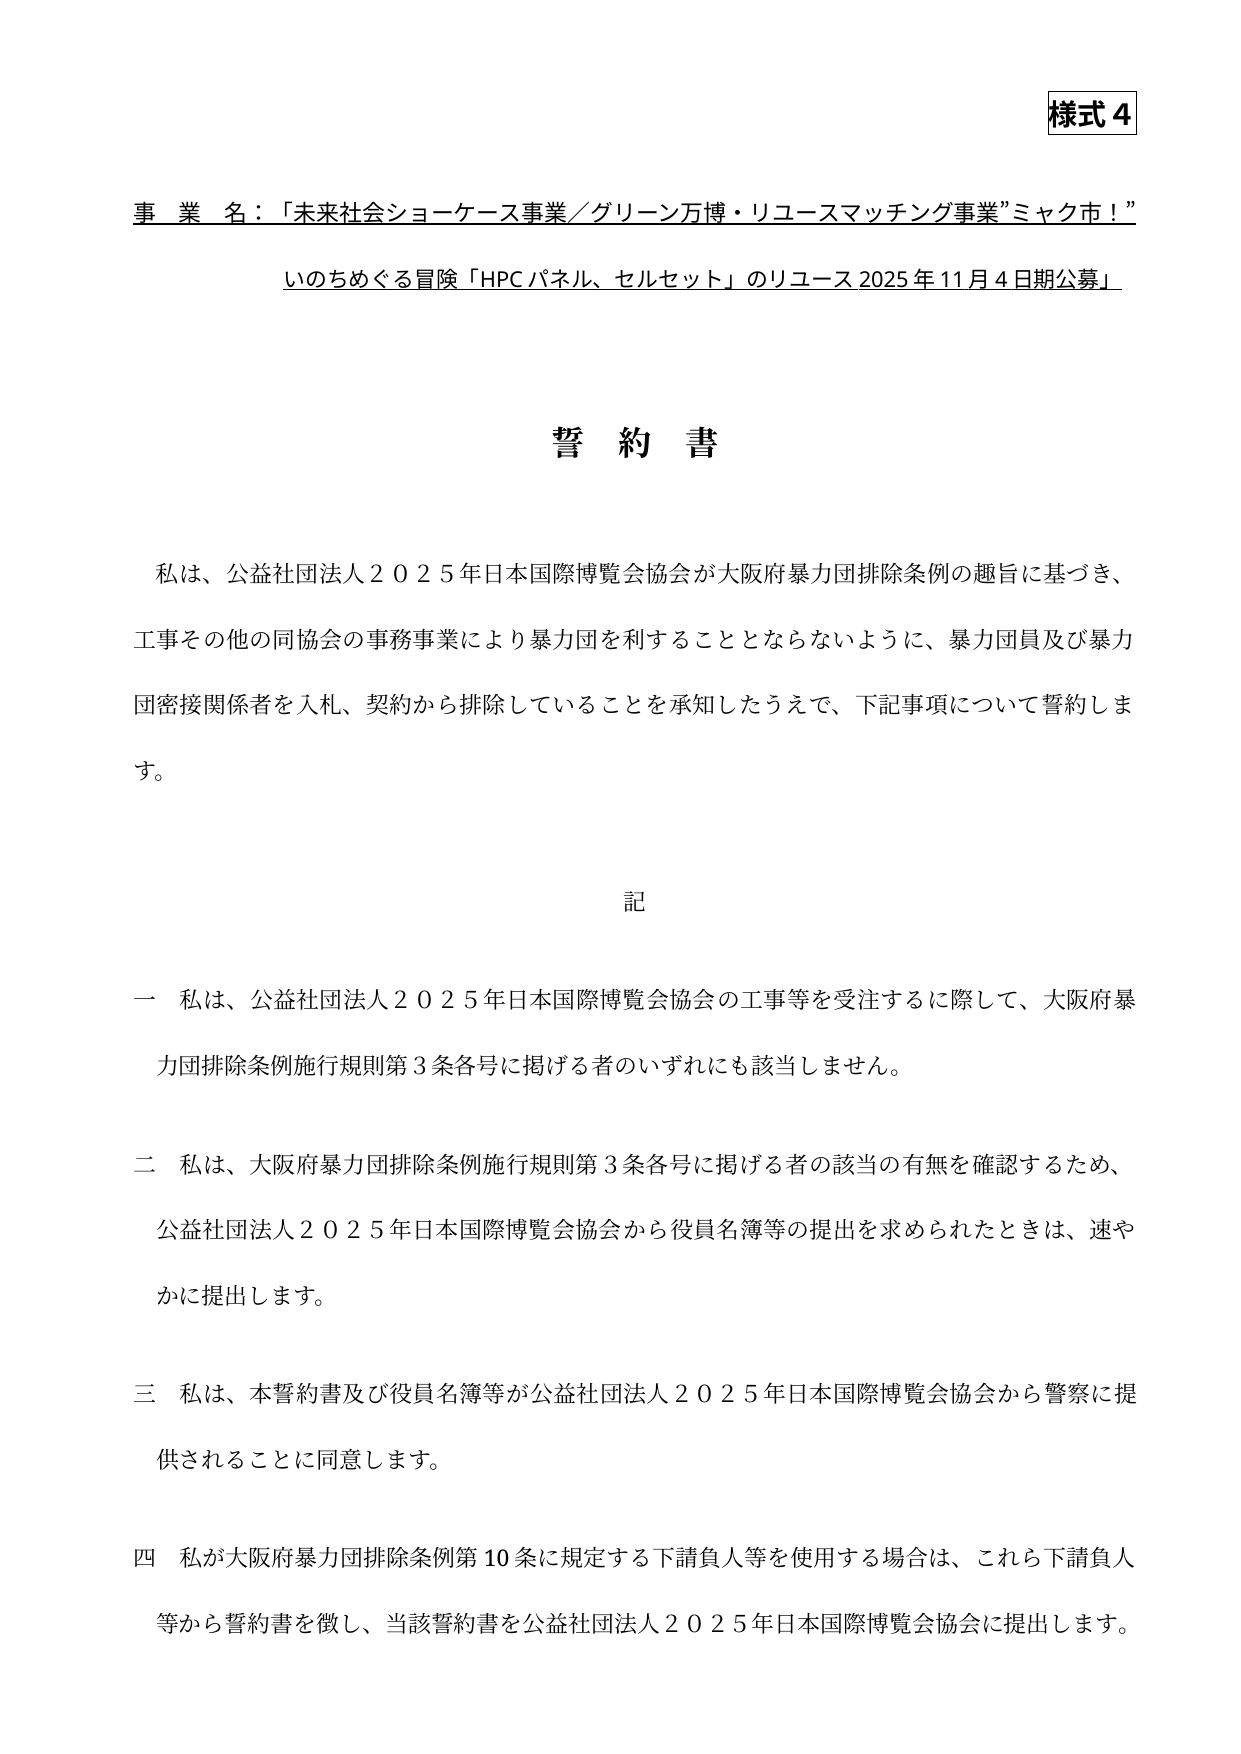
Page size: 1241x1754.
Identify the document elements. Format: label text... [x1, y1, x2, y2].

text 三 私は、本誓約書及び役員名簿等が公益社団法人２０２５年日本国際博覧会協会から警察に提供されることに同意します。 [133, 1360, 1137, 1491]
text 私は、公益社団法人２０２５年日本国際博覧会協会が大阪府暴力団排除条例の趣旨に基づき、工事その他の同協会の事務事業により暴力団を利することとならないように、暴力団員及び暴力団密接関係者を入札、契約から排除していることを承知したうえで、下記事項について誓約します。 [133, 540, 1137, 802]
text 二 私は、大阪府暴力団排除条例施行規則第３条各号に掲げる者の該当の有無を確認するため、公益社団法人２０２５年日本国際博覧会協会から役員名簿等の提出を求められたときは、速やかに提出します。 [133, 1130, 1137, 1327]
subtitle 記 [133, 868, 1137, 933]
text 事 業 名：「未来社会ショーケース事業／グリーン万博・リユースマッチング事業”ミャク市！” いのちめぐる冒険「HPCパネル、セルセット」のリユース2025年11月4日期公募」 [133, 179, 1137, 310]
text 一 私は、公益社団法人２０２５年日本国際博覧会協会の工事等を受注するに際して、大阪府暴力団排除条例施行規則第３条各号に掲げる者のいずれにも該当しません。 [133, 966, 1137, 1097]
text 四 私が大阪府暴力団排除条例第10条に規定する下請負人等を使用する場合は、これら下請負人等から誓約書を徴し、当該誓約書を公益社団法人２０２５年日本国際博覧会協会に提出します。 [133, 1524, 1137, 1655]
text 誓 約 書 [133, 408, 1137, 474]
text 様式４ [133, 80, 1137, 146]
